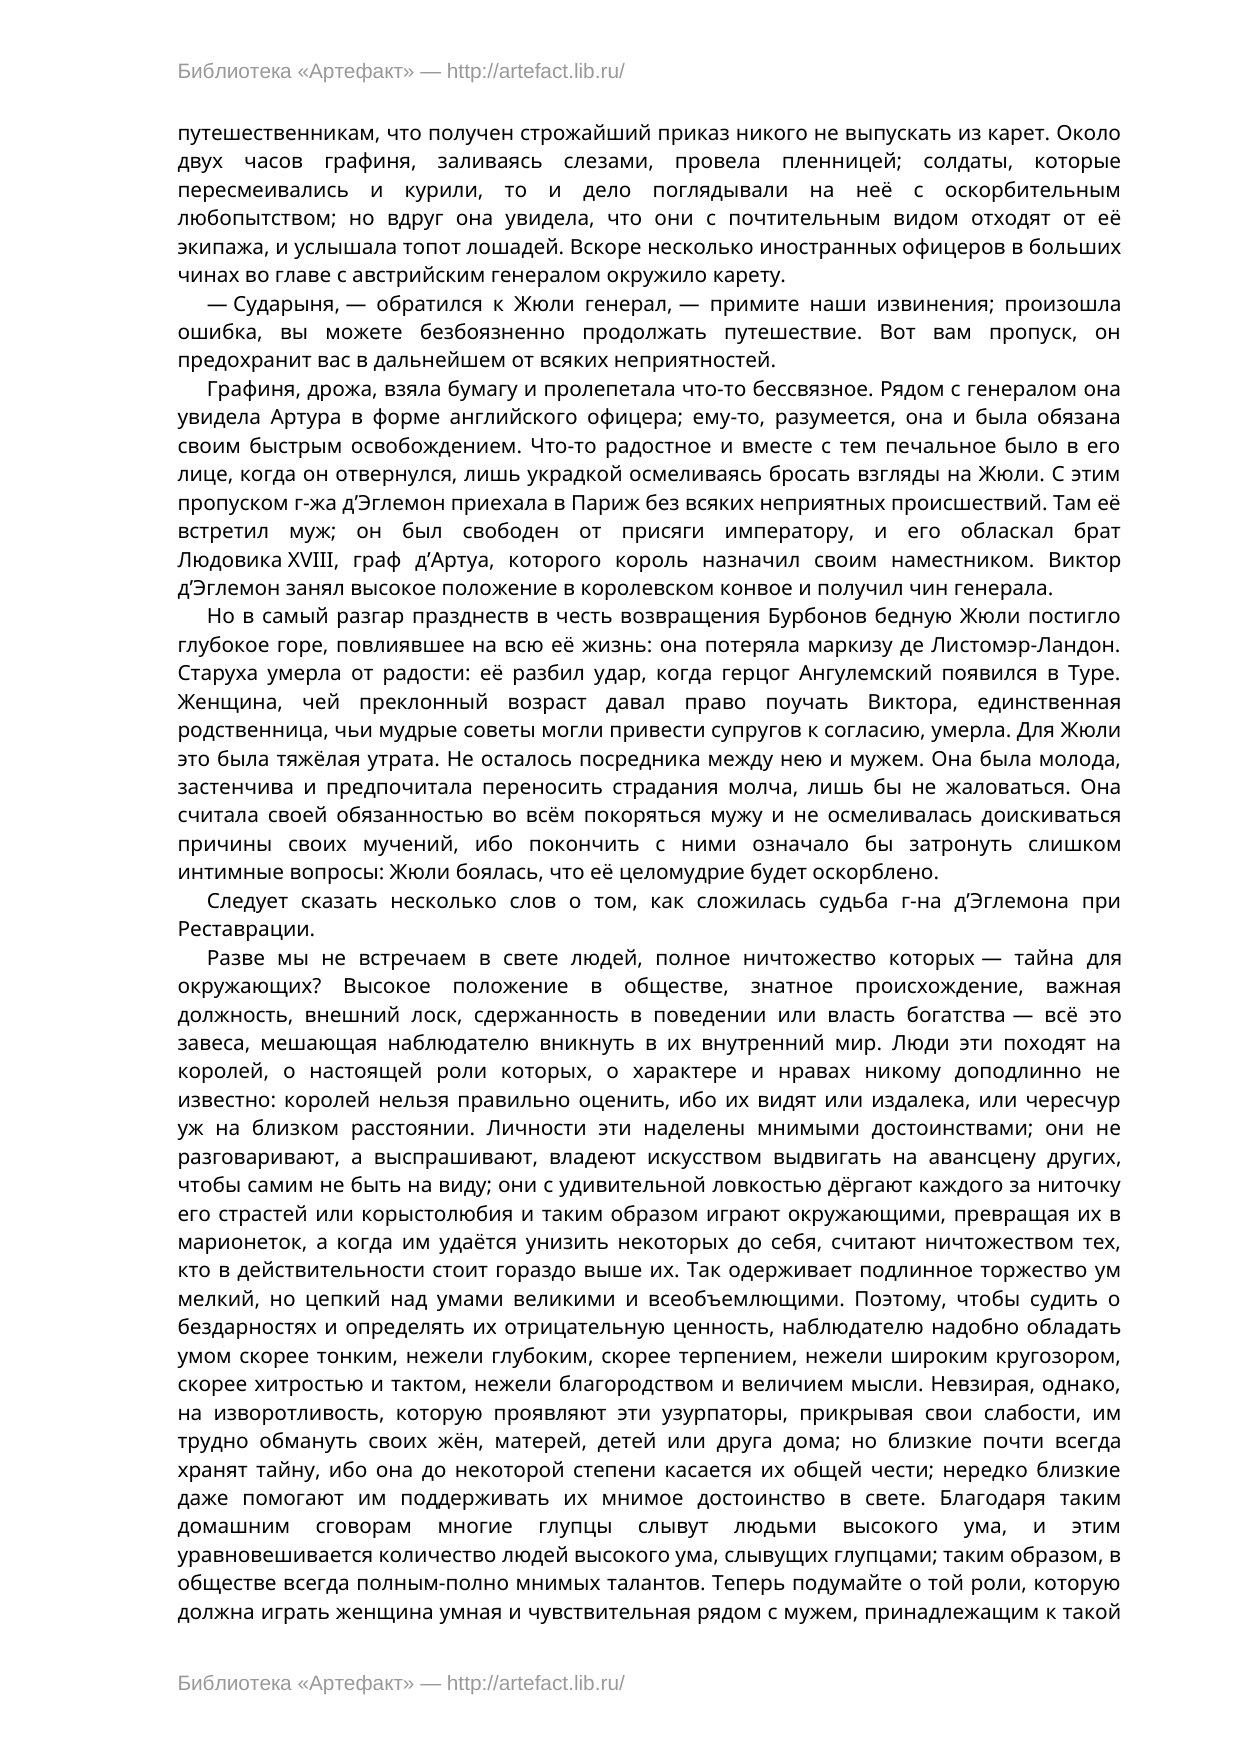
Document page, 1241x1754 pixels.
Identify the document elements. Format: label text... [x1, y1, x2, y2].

text — Сударыня, — обратился к Жюли генерал, — примите наши извинения; произошла ошибка, вы можете безбоязненно продолжать путешествие. Вот вам пропуск, он предохранит вас в дальнейшем от всяких неприятностей. [177, 289, 1122, 374]
text Следует сказать несколько слов о том, как сложилась судьба г-на д’Эглемона при Реставрации. [177, 886, 1122, 943]
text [177, 118, 1122, 289]
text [177, 943, 1122, 1625]
text Графиня, дрожа, взяла бумагу и пролепетала что-то бессвязное. Рядом с генералом она увидела Артура в форме английского офицера; ему-то, разумеется, она и была обязана своим быстрым освобождением. Что-то радостное и вместе с тем печальное было в его лице, когда он отвернулся, лишь украдкой осмеливаясь бросать взгляды на Жюли. С этим пропуском г-жа д’Эглемон приехала в Париж без всяких неприятных происшествий. Там её встретил муж; он был свободен от присяги императору, и его обласкал брат Людовика XVIII, граф д’Артуа, которого король назначил своим наместником. Виктор д’Эглемон занял высокое положение в королевском конвое и получил чин генерала. [177, 374, 1122, 602]
text Но в самый разгар празднеств в честь возвращения Бурбонов бедную Жюли постигло глубокое горе, повлиявшее на всю её жизнь: она потеряла маркизу де Листомэр-Ландон. Старуха умерла от радости: её разбил удар, когда герцог Ангулемский появился в Туре. Женщина, чей преклонный возраст давал право поучать Виктора, единственная родственница, чьи мудрые советы могли привести супругов к согласию, умерла. Для Жюли это была тяжёлая утрата. Не осталось посредника между нею и мужем. Она была молода, застенчива и предпочитала переносить страдания молча, лишь бы не жаловаться. Она считала своей обязанностью во всём покоряться мужу и не осмеливалась доискиваться причины своих мучений, ибо покончить с ними означало бы затронуть слишком интимные вопросы: Жюли боялась, что её целомудрие будет оскорблено. [177, 602, 1122, 886]
